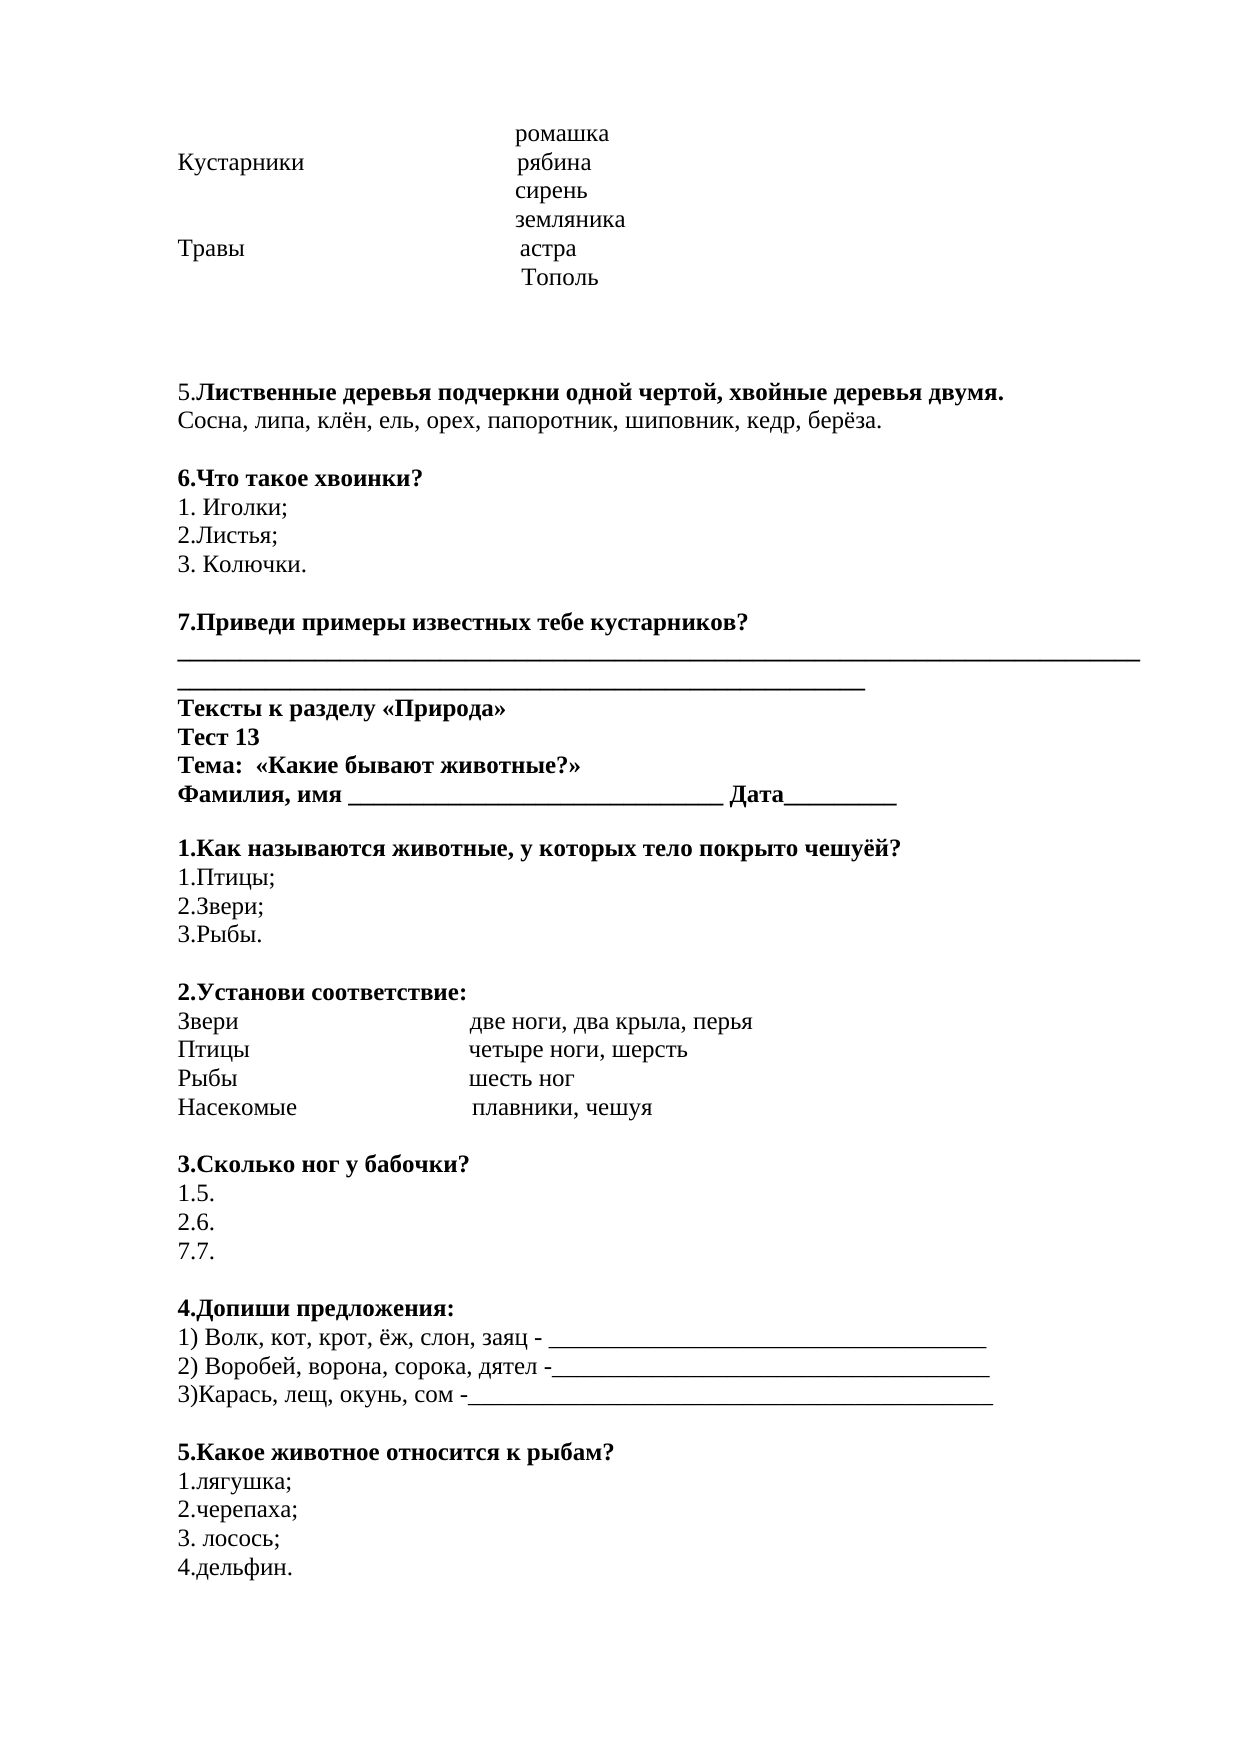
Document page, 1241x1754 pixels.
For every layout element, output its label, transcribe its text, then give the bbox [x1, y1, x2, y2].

text Травы астра [177, 233, 1152, 262]
text 5.Лиственные деревья подчеркни одной чертой, хвойные деревья двумя. [177, 377, 1152, 406]
text 2.6. [177, 1207, 1152, 1236]
text 1.Как называются животные, у которых тело покрыто чешуёй? [177, 833, 1152, 862]
text 2.черепаха; [177, 1494, 1152, 1523]
text 2) Воробей, ворона, сорока, дятел -___________________________________ [177, 1351, 1152, 1379]
text Фамилия, имя ______________________________ Дата_________ [177, 779, 1152, 808]
text Тексты к разделу «Природа» [177, 693, 1152, 722]
text Тема: «Какие бывают животные?» [177, 751, 1152, 779]
text ____________________________________________________________________________________________________________________________________ [177, 636, 1152, 693]
text 5.Какое животное относится к рыбам? [177, 1437, 1152, 1466]
text Птицы четыре ноги, шерсть [177, 1034, 1152, 1063]
text Сосна, липа, клён, ель, орех, папоротник, шиповник, кедр, берёза. [177, 406, 1152, 434]
text Звери две ноги, два крыла, перья [177, 1006, 1152, 1034]
text Тополь [177, 262, 1152, 291]
text 3.Рыбы. [177, 919, 1152, 948]
text 1.5. [177, 1178, 1152, 1207]
text Тест 13 [177, 722, 1152, 751]
text Рыбы шесть ног [177, 1063, 1152, 1092]
text 2.Установи соответствие: [177, 977, 1152, 1006]
text 3. Колючки. [177, 549, 1152, 578]
text 6.Что такое хвоинки? [177, 463, 1152, 492]
text ромашка [177, 118, 1152, 147]
text 3)Карась, лещ, окунь, сом -__________________________________________ [177, 1379, 1152, 1408]
text 7.7. [177, 1236, 1152, 1264]
text 1) Волк, кот, крот, ёж, слон, заяц - ___________________________________ [177, 1322, 1152, 1351]
text Насекомые плавники, чешуя [177, 1092, 1152, 1121]
text 2.Звери; [177, 891, 1152, 919]
text 7.Приведи примеры известных тебе кустарников? [177, 607, 1152, 636]
text 4.дельфин. [177, 1552, 1152, 1581]
text сирень [177, 176, 1152, 204]
text 1.Птицы; [177, 862, 1152, 891]
text 1.лягушка; [177, 1466, 1152, 1494]
text 3.Сколько ног у бабочки? [177, 1149, 1152, 1178]
text 4.Допиши предложения: [177, 1293, 1152, 1322]
text 1. Иголки; [177, 492, 1152, 521]
text земляника [177, 204, 1152, 233]
text 2.Листья; [177, 521, 1152, 549]
text 3. лосось; [177, 1523, 1152, 1552]
text Кустарники рябина [177, 147, 1152, 176]
